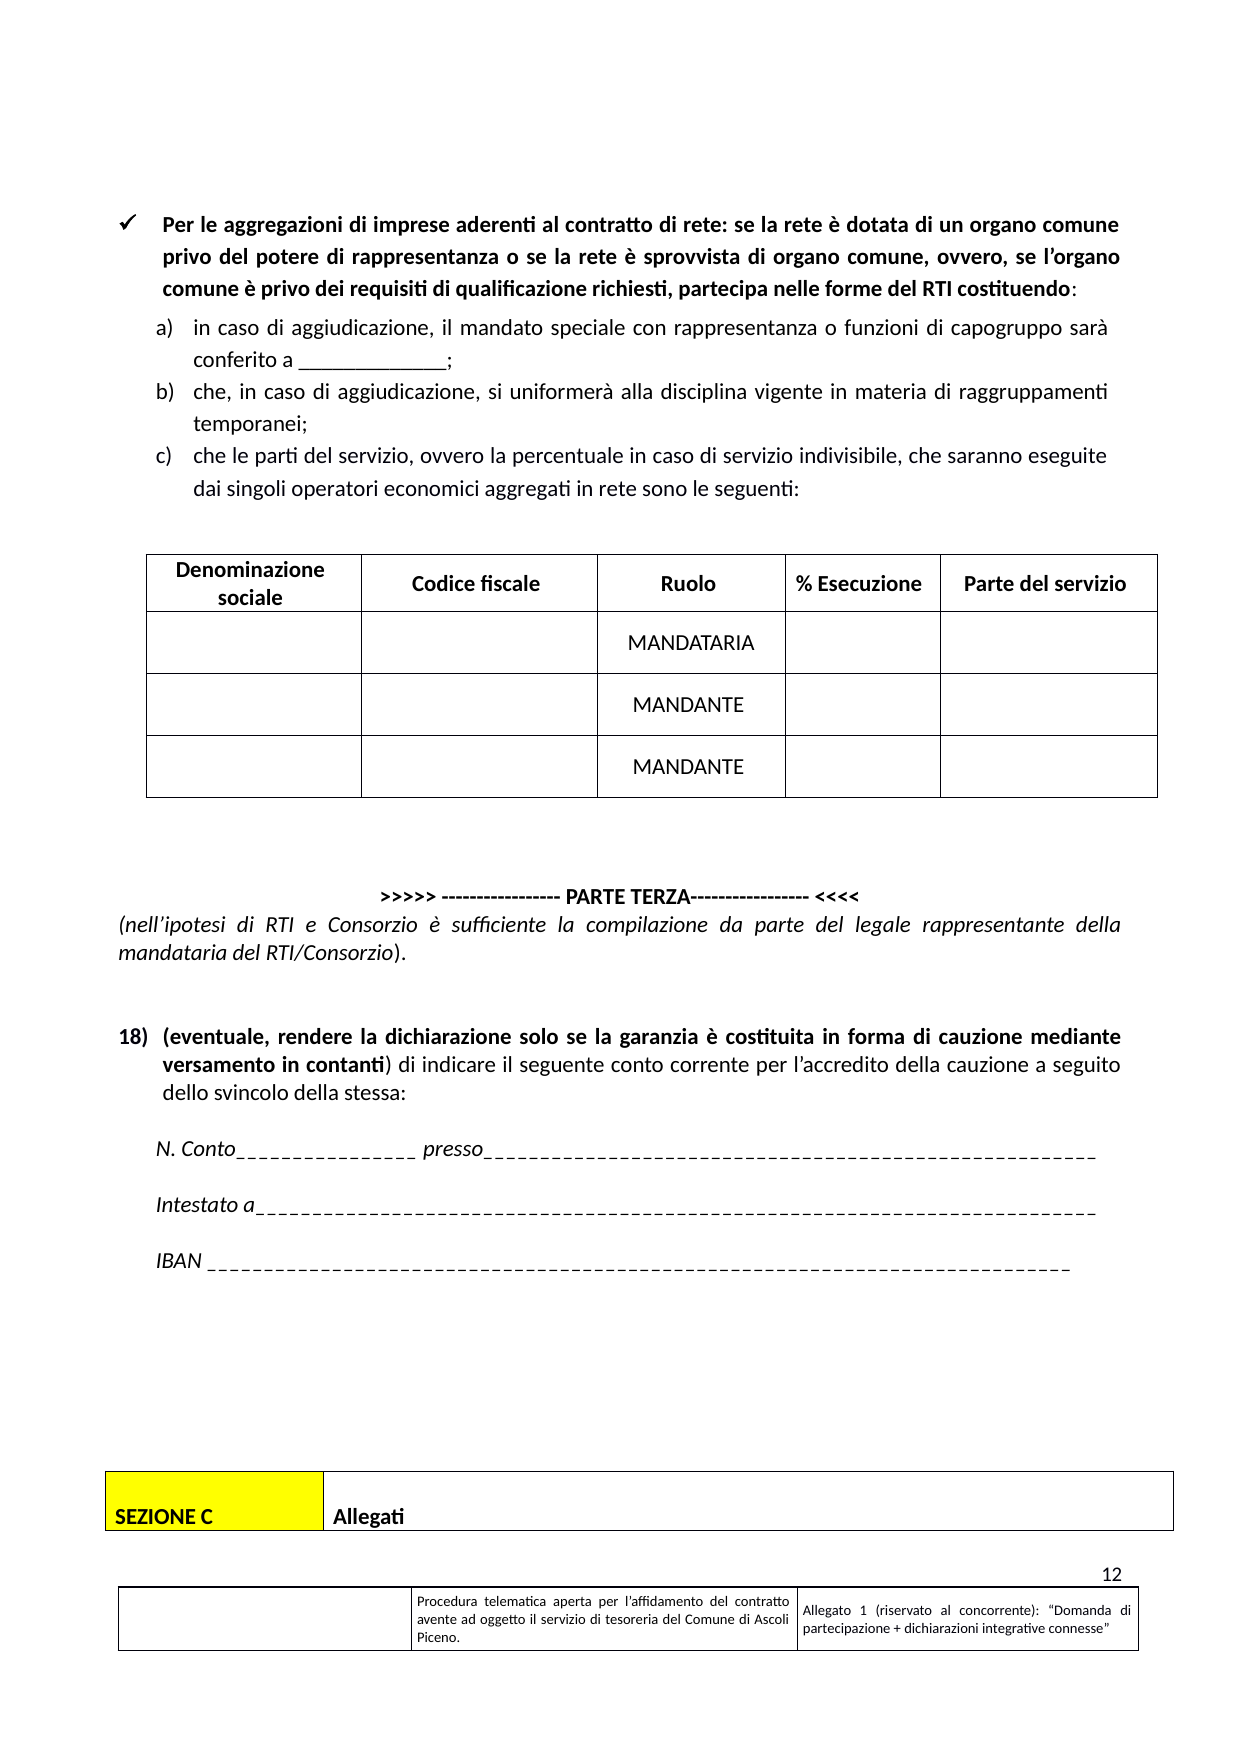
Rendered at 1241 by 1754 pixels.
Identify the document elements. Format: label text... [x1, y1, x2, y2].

text (nell’ipotesi di RTI e Consorzio è sufficiente la compilazione da parte del legale rappresentante della mandataria del RTI/Consorzio). [118, 910, 1122, 966]
table_cell [147, 612, 361, 673]
list Per le aggregazioni di imprese aderenti al contratto di rete: se la rete è dotata di un organo comune privo del potere di rappresentanza o se la rete è sprovvista di organo comune, ovvero, se l’organo comune è privo dei requisiti di qualificazione richiesti, partecipa nelle forme del RTI costituendo: [118, 210, 1122, 302]
list che, in caso di aggiudicazione, si uniformerà alla disciplina vigente in materia di raggruppamenti temporanei; [156, 377, 1110, 437]
table_cell [941, 612, 1157, 673]
list in caso di aggiudicazione, il mandato speciale con rappresentanza o funzioni di capogruppo sarà conferito a _____________; [156, 313, 1110, 373]
table_header Ruolo [598, 555, 785, 611]
text Intestato a__________________________________________________________________________ [156, 1190, 1117, 1218]
table_cell MANDANTE [598, 674, 785, 735]
text >>>>> ----------------- PARTE TERZA----------------- <<<< [118, 882, 1122, 910]
table_cell [362, 736, 597, 797]
table_cell [362, 612, 597, 673]
table_cell MANDANTE [598, 736, 785, 797]
table_cell [786, 612, 940, 673]
text IBAN ____________________________________________________________________________ [156, 1246, 1117, 1274]
table_header Parte del servizio [941, 555, 1157, 611]
table_cell [786, 736, 940, 797]
table_header Codice fiscale [362, 555, 597, 611]
table_cell MANDATARIA [598, 612, 785, 673]
text N. Conto________________ presso______________________________________________________ [118, 1134, 1117, 1162]
list (eventuale, rendere la dichiarazione solo se la garanzia è costituita in forma di cauzione mediante versamento in contanti) di indicare il seguente conto corrente per l’accredito della cauzione a seguito dello svincolo della stessa: [118, 1022, 1122, 1106]
table_header Allegati [324, 1472, 1173, 1530]
table_cell [786, 674, 940, 735]
table_header SEZIONE C [106, 1472, 323, 1530]
table_cell [147, 736, 361, 797]
table_cell [147, 674, 361, 735]
table_header % Esecuzione [786, 555, 940, 611]
table_header Denominazione sociale [147, 555, 361, 611]
table_cell [941, 674, 1157, 735]
table_cell [941, 736, 1157, 797]
table_cell [362, 674, 597, 735]
